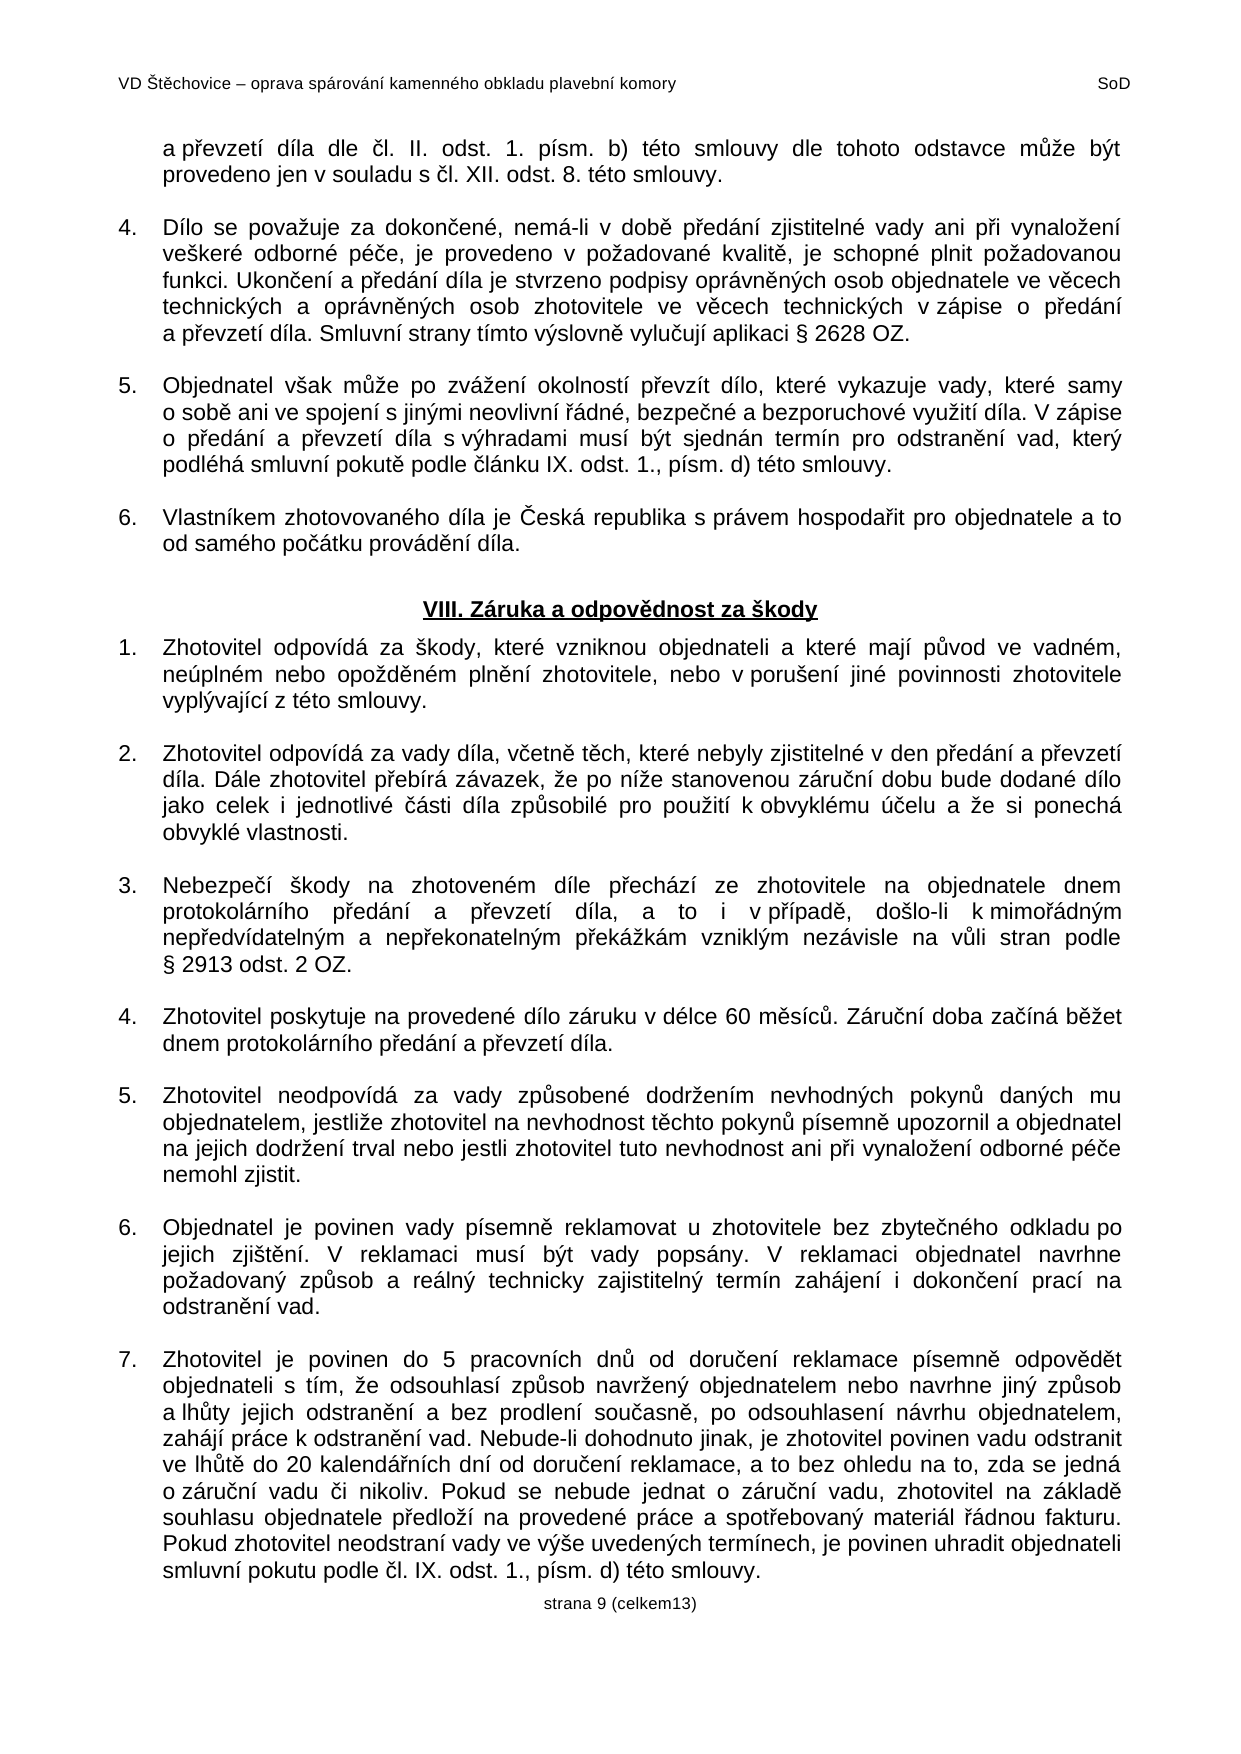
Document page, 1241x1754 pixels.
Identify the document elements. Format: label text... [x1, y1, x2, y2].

text Zhotovitel odpovídá za škody, které vzniknou objednateli a které mají původ ve vadném, neúplném nebo opožděném plnění zhotovitele, nebo v porušení jiné povinnosti zhotovitele vyplývající z této smlouvy. [118, 634, 1122, 713]
text Vlastníkem zhotovovaného díla je Česká republika s právem hospodařit pro objednatele a to od samého počátku provádění díla. [118, 504, 1122, 557]
text Zhotovitel odpovídá za vady díla, včetně těch, které nebyly zjistitelné v den předání a převzetí díla. Dále zhotovitel přebírá závazek, že po níže stanovenou záruční dobu bude dodané dílo jako celek i jednotlivé části díla způsobilé pro použití k obvyklému účelu a že si ponechá obvyklé vlastnosti. [118, 740, 1122, 845]
text Zhotovitel je povinen do 5 pracovních dnů od doručení reklamace písemně odpovědět objednateli s tím, že odsouhlasí způsob navržený objednatelem nebo navrhne jiný způsob a lhůty jejich odstranění a bez prodlení současně, po odsouhlasení návrhu objednatelem, zahájí práce k odstranění vad. Nebude-li dohodnuto jinak, je zhotovitel povinen vadu odstranit ve lhůtě do 20 kalendářních dní od doručení reklamace, a to bez ohledu na to, zda se jedná o záruční vadu či nikoliv. Pokud se nebude jednat o záruční vadu, zhotovitel na základě souhlasu objednatele předloží na provedené práce a spotřebovaný materiál řádnou fakturu. Pokud zhotovitel neodstraní vady ve výše uvedených termínech, je povinen uhradit objednateli smluvní pokutu podle čl. IX. odst. 1., písm. d) této smlouvy. [118, 1346, 1122, 1583]
text Nebezpečí škody na zhotoveném díle přechází ze zhotovitele na objednatele dnem protokolárního předání a převzetí díla, a to i v případě, došlo-li k mimořádným nepředvídatelným a nepřekonatelným překážkám vzniklým nezávisle na vůli stran podle § 2913 odst. 2 OZ. [118, 872, 1122, 977]
text Objednatel však může po zvážení okolností převzít dílo, které vykazuje vady, které samy o sobě ani ve spojení s jinými neovlivní řádné, bezpečné a bezporuchové využití díla. V zápise o předání a převzetí díla s výhradami musí být sjednán termín pro odstranění vad, který podléhá smluvní pokutě podle článku IX. odst. 1., písm. d) této smlouvy. [118, 372, 1122, 478]
text Zhotovitel poskytuje na provedené dílo záruku v délce 60 měsíců. Záruční doba začíná běžet dnem protokolárního předání a převzetí díla. [118, 1003, 1122, 1056]
text Dílo se považuje za dokončené, nemá-li v době předání zjistitelné vady ani při vynaložení veškeré odborné péče, je provedeno v požadované kvalitě, je schopné plnit požadovanou funkci. Ukončení a předání díla je stvrzeno podpisy oprávněných osob objednatele ve věcech technických a oprávněných osob zhotovitele ve věcech technických v zápise o předání a převzetí díla. Smluvní strany tímto výslovně vylučují aplikaci § 2628 OZ. [118, 214, 1122, 346]
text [118, 135, 1122, 188]
text Objednatel je povinen vady písemně reklamovat u zhotovitele bez zbytečného odkladu po jejich zjištění. V reklamaci musí být vady popsány. V reklamaci objednatel navrhne požadovaný způsob a reálný technicky zajistitelný termín zahájení i dokončení prací na odstranění vad. [118, 1214, 1122, 1319]
text Záruka a odpovědnost za škody [118, 596, 1122, 622]
text Zhotovitel neodpovídá za vady způsobené dodržením nevhodných pokynů daných mu objednatelem, jestliže zhotovitel na nevhodnost těchto pokynů písemně upozornil a objednatel na jejich dodržení trval nebo jestli zhotovitel tuto nevhodnost ani při vynaložení odborné péče nemohl zjistit. [118, 1082, 1122, 1188]
